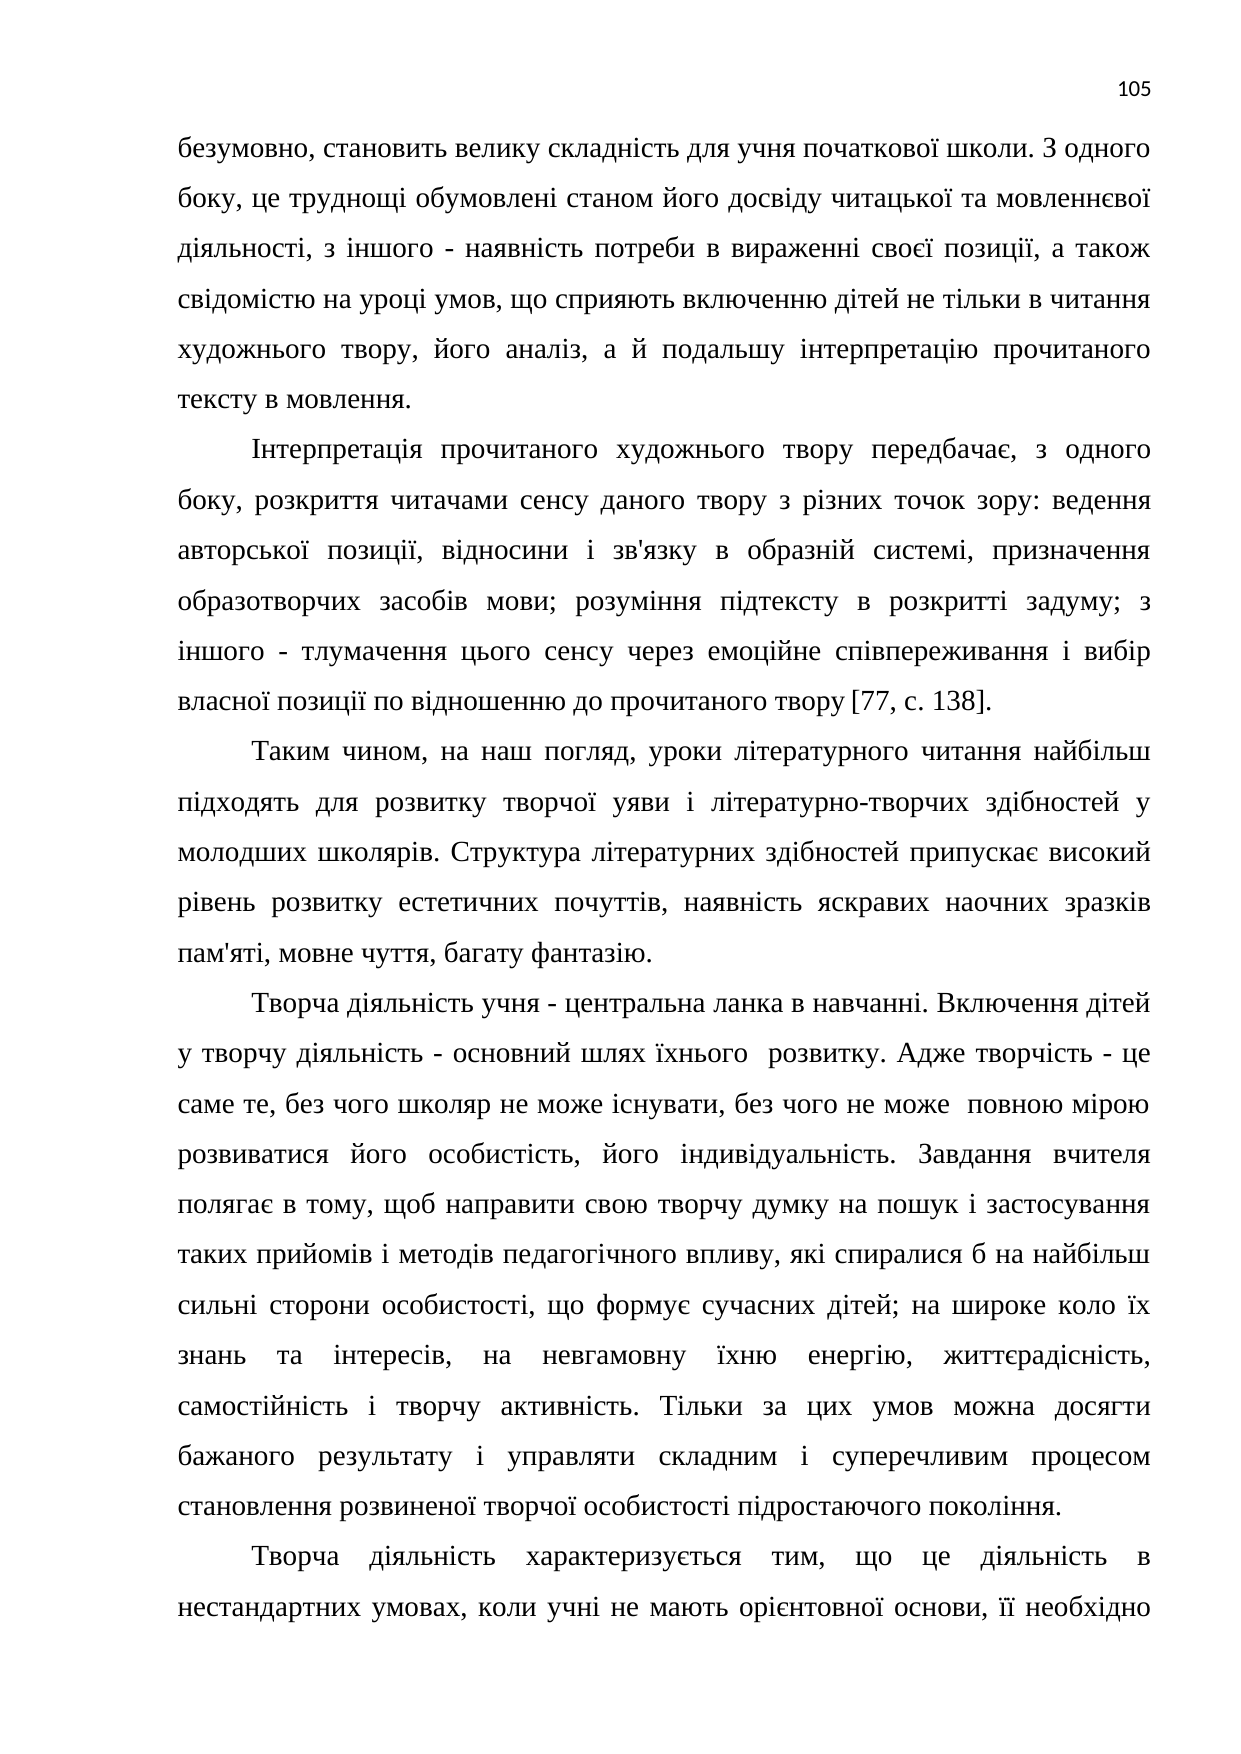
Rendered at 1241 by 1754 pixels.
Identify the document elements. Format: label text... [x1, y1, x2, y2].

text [177, 130, 1152, 415]
text Інтерпретація прочитаного художнього твору передбачає, з одного боку, розкриття читачами сенсу даного твору з різних точок зору: ведення авторської позиції, відносини і зв'язку в образній системі, призначення образотворчих засобів мови; розуміння підтексту в розкритті задуму; з іншого - тлумачення цього сенсу через емоційне співпереживання і вибір власної позиції по відношенню до прочитаного твору [77, с. 138]. [177, 432, 1152, 717]
text Творча діяльність учня - центральна ланка в навчанні. Включення дітей у творчу діяльність - основний шлях їхнього розвитку. Адже творчість - це саме те, без чого школяр не може існувати, без чого не може повною мірою розвиватися його особистість, його індивідуальність. Завдання вчителя полягає в тому, щоб направити свою творчу думку на пошук і застосування таких прийомів і методів педагогічного впливу, які спиралися б на найбільш сильні сторони особистості, що формує сучасних дітей; на широке коло їх знань та інтересів, на невгамовну їхню енергію, життєрадісність, самостійність і творчу активність. Тільки за цих умов можна досягти бажаного результату і управляти складним і суперечливим процесом становлення розвиненої творчої особистості підростаючого покоління. [177, 985, 1152, 1522]
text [177, 1538, 1152, 1622]
text Таким чином, на наш погляд, уроки літературного читання найбільш підходять для розвитку творчої уяви і літературно-творчих здібностей у молодших школярів. Структура літературних здібностей припускає високий рівень розвитку естетичних почуттів, наявність яскравих наочних зразків пам'яті, мовне чуття, багату фантазію. [177, 733, 1152, 968]
